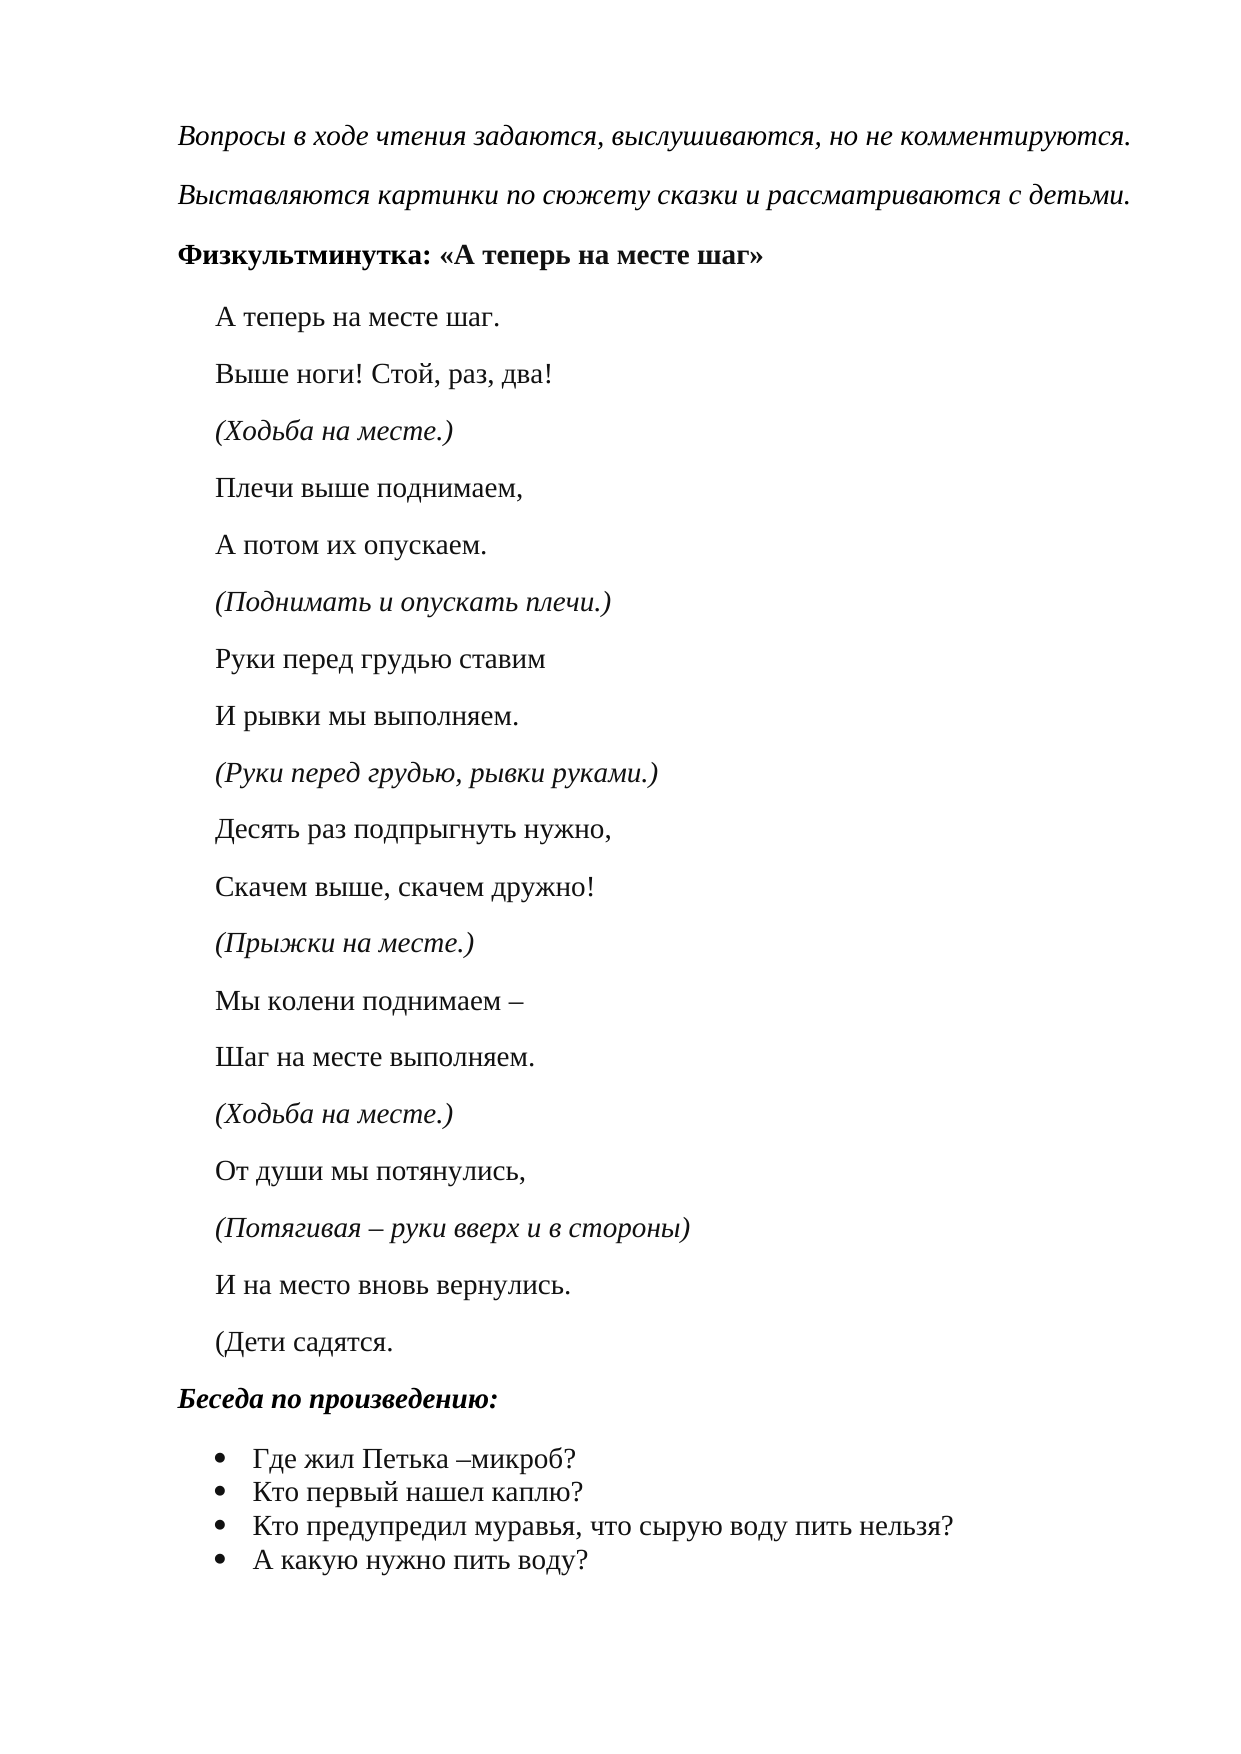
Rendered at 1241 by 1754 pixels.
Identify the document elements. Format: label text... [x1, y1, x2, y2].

text И на место вновь вернулись. [177, 1267, 1152, 1301]
text Вопросы в ходе чтения задаются, выслушиваются, но не комментируются. [177, 118, 1152, 152]
list Кто первый нашел каплю? [215, 1474, 1152, 1508]
text (Руки перед грудью, рывки руками.) [177, 755, 1152, 788]
text Мы колени поднимаем – [177, 983, 1152, 1016]
text Шаг на месте выполняем. [177, 1039, 1152, 1073]
text Физкультминутка: «А теперь на месте шаг» [177, 237, 1152, 270]
list Где жил Петька –микроб? [215, 1441, 1152, 1474]
text (Поднимать и опускать плечи.) [177, 584, 1152, 617]
text (Прыжки на месте.) [177, 926, 1152, 959]
text (Дети садятся. [177, 1324, 1152, 1358]
text Руки перед грудью ставим [177, 641, 1152, 674]
text Плечи выше поднимаем, [177, 470, 1152, 503]
text (Ходьба на месте.) [177, 1097, 1152, 1130]
list А какую нужно пить воду? [215, 1542, 1152, 1575]
list Кто предупредил муравья, что сырую воду пить нельзя? [215, 1508, 1152, 1542]
text (Ходьба на месте.) [177, 413, 1152, 446]
text Выше ноги! Стой, раз, два! [177, 356, 1152, 389]
text И рывки мы выполняем. [177, 698, 1152, 731]
text Выставляются картинки по сюжету сказки и рассматриваются с детьми. [177, 177, 1152, 211]
text А теперь на месте шаг. [177, 299, 1152, 332]
text (Потягивая – руки вверх и в стороны) [177, 1211, 1152, 1244]
text Скачем выше, скачем дружно! [177, 869, 1152, 902]
text Беседа по произведению: [177, 1381, 1152, 1415]
text А потом их опускаем. [177, 527, 1152, 560]
text Десять раз подпрыгнуть нужно, [177, 812, 1152, 845]
text От души мы потянулись, [177, 1153, 1152, 1187]
